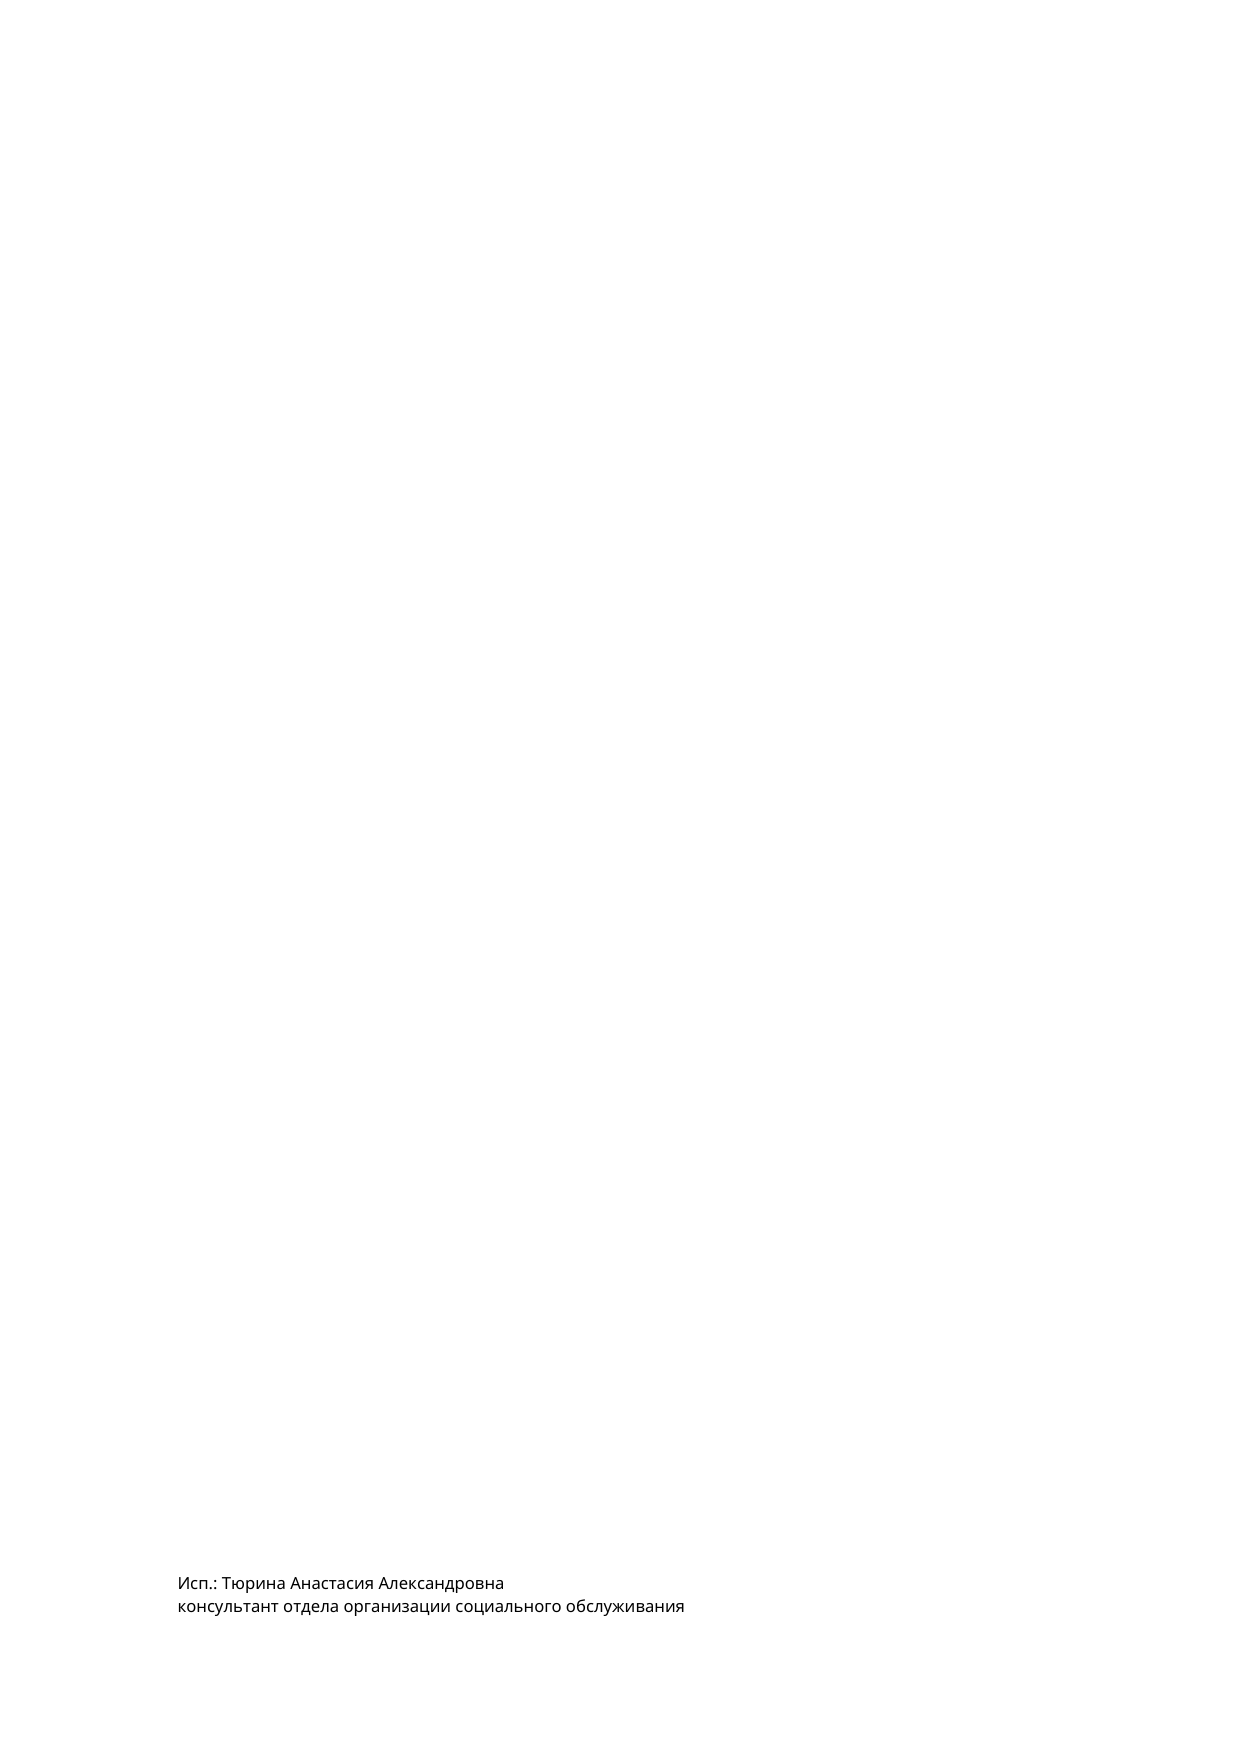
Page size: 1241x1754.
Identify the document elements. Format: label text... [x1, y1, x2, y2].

text консультант отдела организации социального обслуживания [177, 1594, 1152, 1617]
text Исп.: Тюрина Анастасия Александровна [177, 1571, 1152, 1594]
